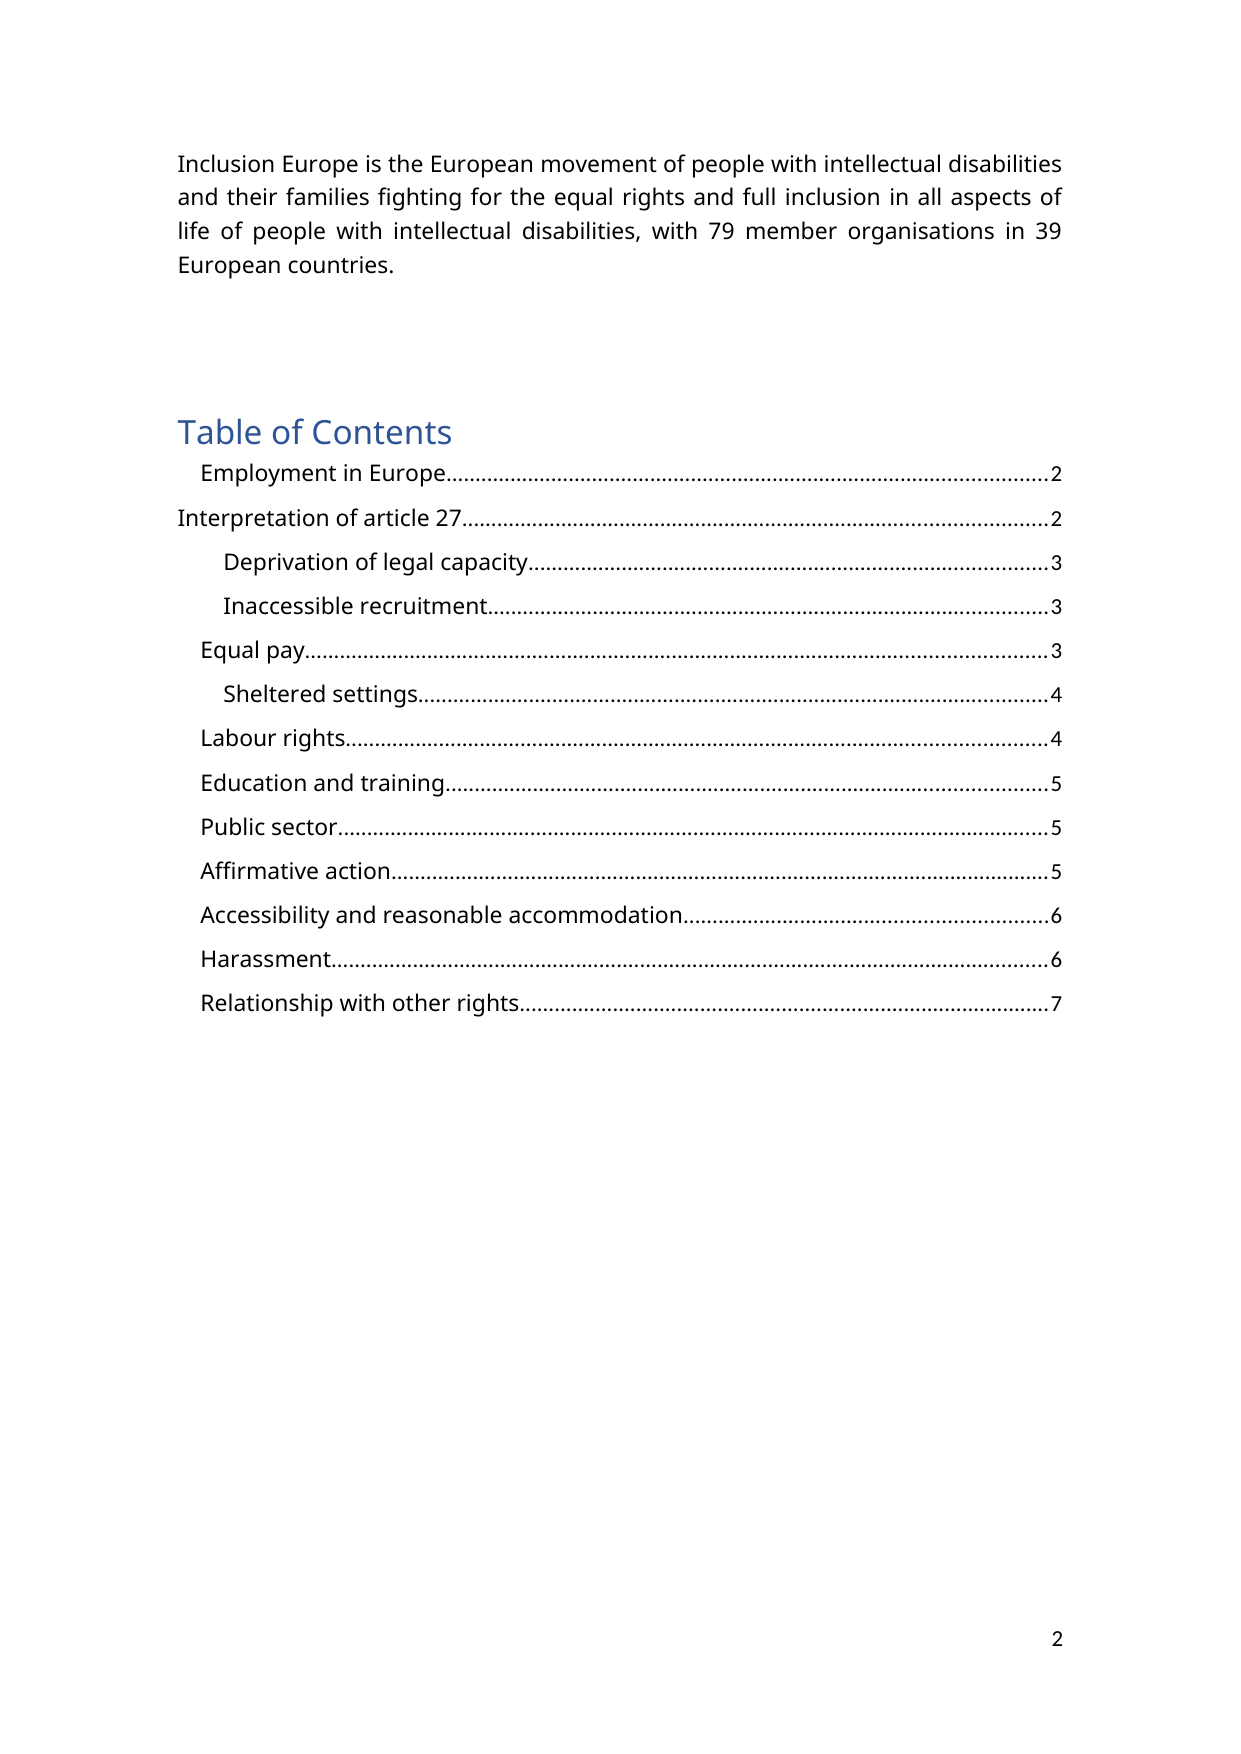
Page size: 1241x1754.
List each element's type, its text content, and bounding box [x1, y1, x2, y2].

text Inclusion Europe is the European movement of people with intellectual disabilities and their families fighting for the equal rights and full inclusion in all aspects of life of people with intellectual disabilities, with 79 member organisations in 39 European countries. [177, 148, 1063, 280]
